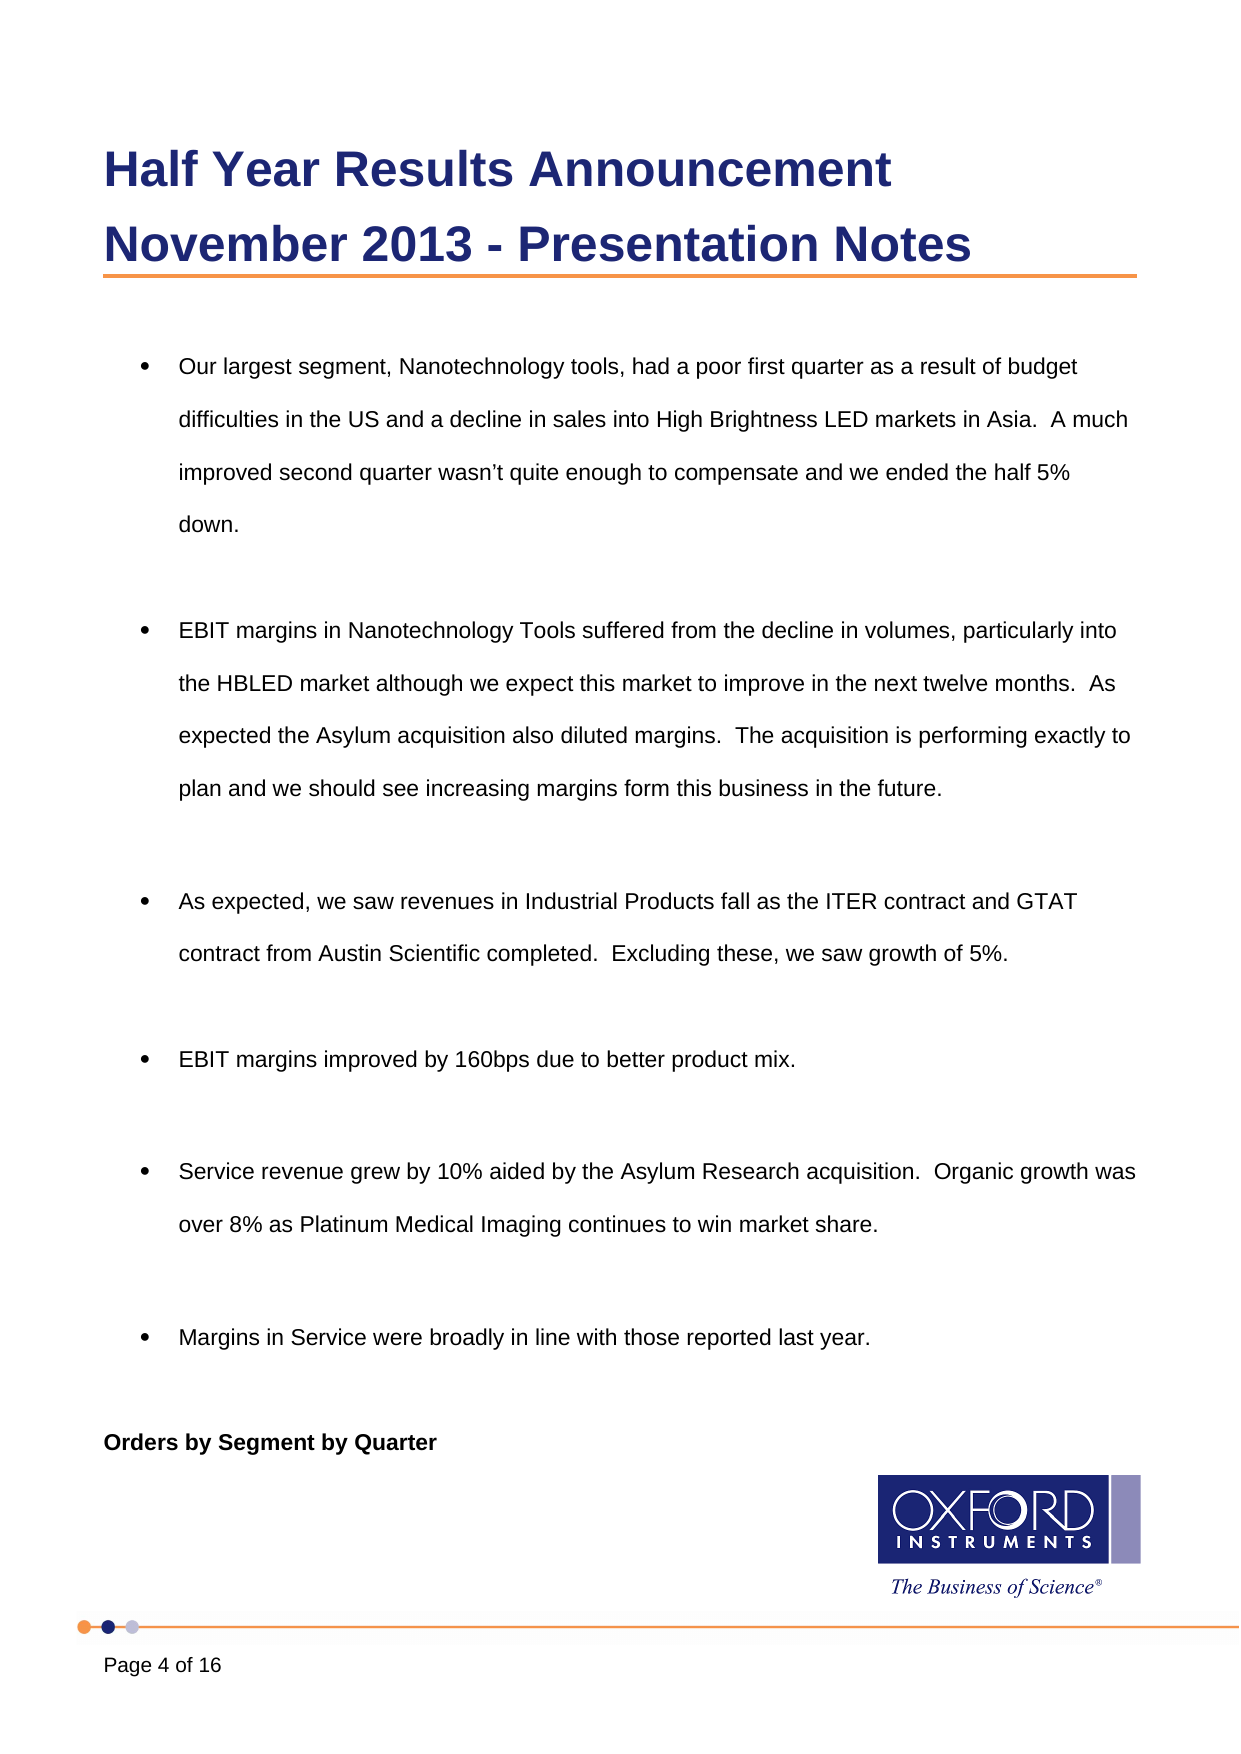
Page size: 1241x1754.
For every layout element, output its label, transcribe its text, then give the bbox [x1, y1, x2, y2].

picture [878, 1475, 1141, 1598]
text Orders by Segment by Quarter [103, 1429, 1137, 1455]
list Service revenue grew by 10% aided by the Asylum Research acquisition. Organic growth was over 8% as Platinum Medical Imaging continues to win market share. [141, 1158, 1137, 1295]
list Margins in Service were broadly in line with those reported last year. [141, 1324, 1137, 1350]
list EBIT margins improved by 160bps due to better product mix. [141, 1046, 1137, 1129]
list Our largest segment, Nanotechnology tools, had a poor first quarter as a result of budget difficulties in the US and a decline in sales into High Brightness LED markets in Asia. A much improved second quarter wasn’t quite enough to compensate and we ended the half 5% down. [141, 353, 1137, 538]
list As expected, we saw revenues in Industrial Products fall as the ITER contract and GTAT contract from Austin Scientific completed. Excluding these, we saw growth of 5%. [141, 888, 1137, 967]
picture [76, 1611, 1239, 1645]
list EBIT margins in Nanotechnology Tools suffered from the decline in volumes, particularly into the HBLED market although we expect this market to improve in the next twelve months. As expected the Asylum acquisition also diluted margins. The acquisition is performing exactly to plan and we should see increasing margins form this business in the future. [141, 617, 1137, 859]
